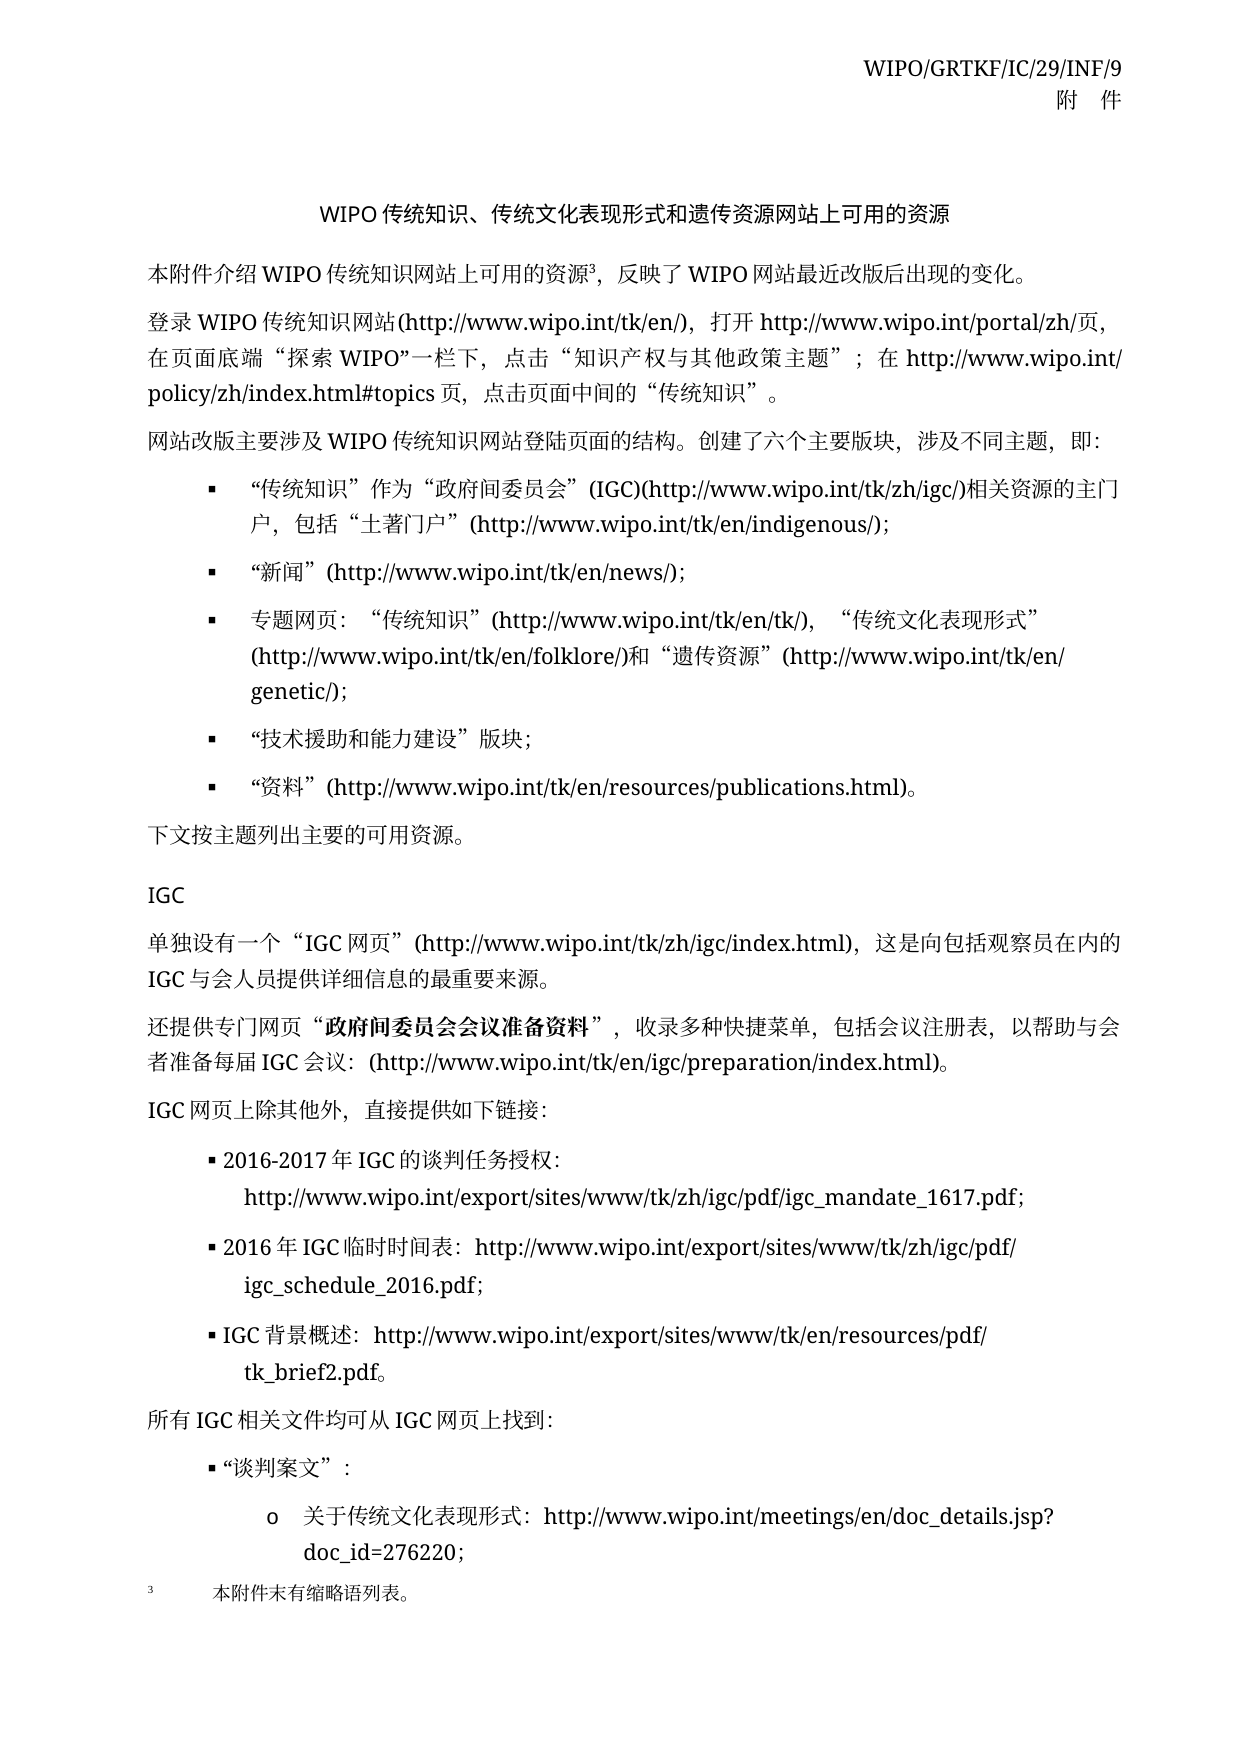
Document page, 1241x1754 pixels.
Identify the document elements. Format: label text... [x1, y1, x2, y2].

text 登录WIPO传统知识网站(http://www.wipo.int/tk/en/)，打开http://www.wipo.int/portal/zh/页，在页面底端“探索WIPO”一栏下，点击“知识产权与其他政策主题”；在http://www.wipo.int/policy/zh/index.html#topics页，点击页面中间的“传统知识”。 [148, 302, 1122, 408]
list “技术援助和能力建设”版块； [207, 718, 1122, 754]
list “新闻”(http://www.wipo.int/tk/en/news/)； [207, 552, 1122, 587]
list “资料”(http://www.wipo.int/tk/en/resources/publications.html)。 [207, 766, 1122, 802]
text IGC网页上除其他外，直接提供如下链接： [148, 1089, 1122, 1124]
list 2016年IGC临时时间表：http://www.wipo.int/export/sites/www/tk/zh/igc/pdf/igc_schedule_2016.pdf； [207, 1224, 1122, 1299]
text 本附件介绍WIPO传统知识网站上可用的资源，反映了WIPO网站最近改版后出现的变化。 [148, 254, 1122, 289]
text 下文按主题列出主要的可用资源。 [148, 814, 1122, 849]
text 单独设有一个“IGC网页”(http://www.wipo.int/tk/zh/igc/index.html)，这是向包括观察员在内的IGC与会人员提供详细信息的最重要来源。 [148, 922, 1122, 993]
list “传统知识”作为“政府间委员会”(IGC)(http://www.wipo.int/tk/zh/igc/)相关资源的主门户，包括“土著门户”(http://www.wipo.int/tk/en/indigenous/)； [207, 468, 1122, 539]
text IGC [148, 874, 1122, 910]
list IGC背景概述：http://www.wipo.int/export/sites/www/tk/en/resources/pdf/tk_brief2.pdf。 [207, 1312, 1122, 1387]
list 2016-2017年IGC的谈判任务授权： http://www.wipo.int/export/sites/www/tk/zh/igc/pdf/igc_mandate_1617.pdf； [207, 1137, 1122, 1212]
text wipo传统知识、传统文化表现形式和遗传资源网站上可用的资源 [148, 193, 1122, 229]
list “谈判案文”： [207, 1447, 1122, 1483]
text 网站改版主要涉及WIPO传统知识网站登陆页面的结构。创建了六个主要版块，涉及不同主题，即： [148, 420, 1122, 456]
text 所有IGC相关文件均可从IGC网页上找到： [148, 1399, 1122, 1435]
list 专题网页：“传统知识”(http://www.wipo.int/tk/en/tk/)，“传统文化表现形式”(http://www.wipo.int/tk/en/folklore/)和“遗传资源”(http://www.wipo.int/tk/en/genetic/)； [207, 599, 1122, 706]
list 关于传统文化表现形式：http://www.wipo.int/meetings/en/doc_details.jsp?doc_id=276220； [266, 1495, 1122, 1566]
text 还提供专门网页“政府间委员会会议准备资料”，收录多种快捷菜单，包括会议注册表，以帮助与会者准备每届IGC会议：(http://www.wipo.int/tk/en/igc/preparation/index.html)。 [148, 1006, 1122, 1077]
